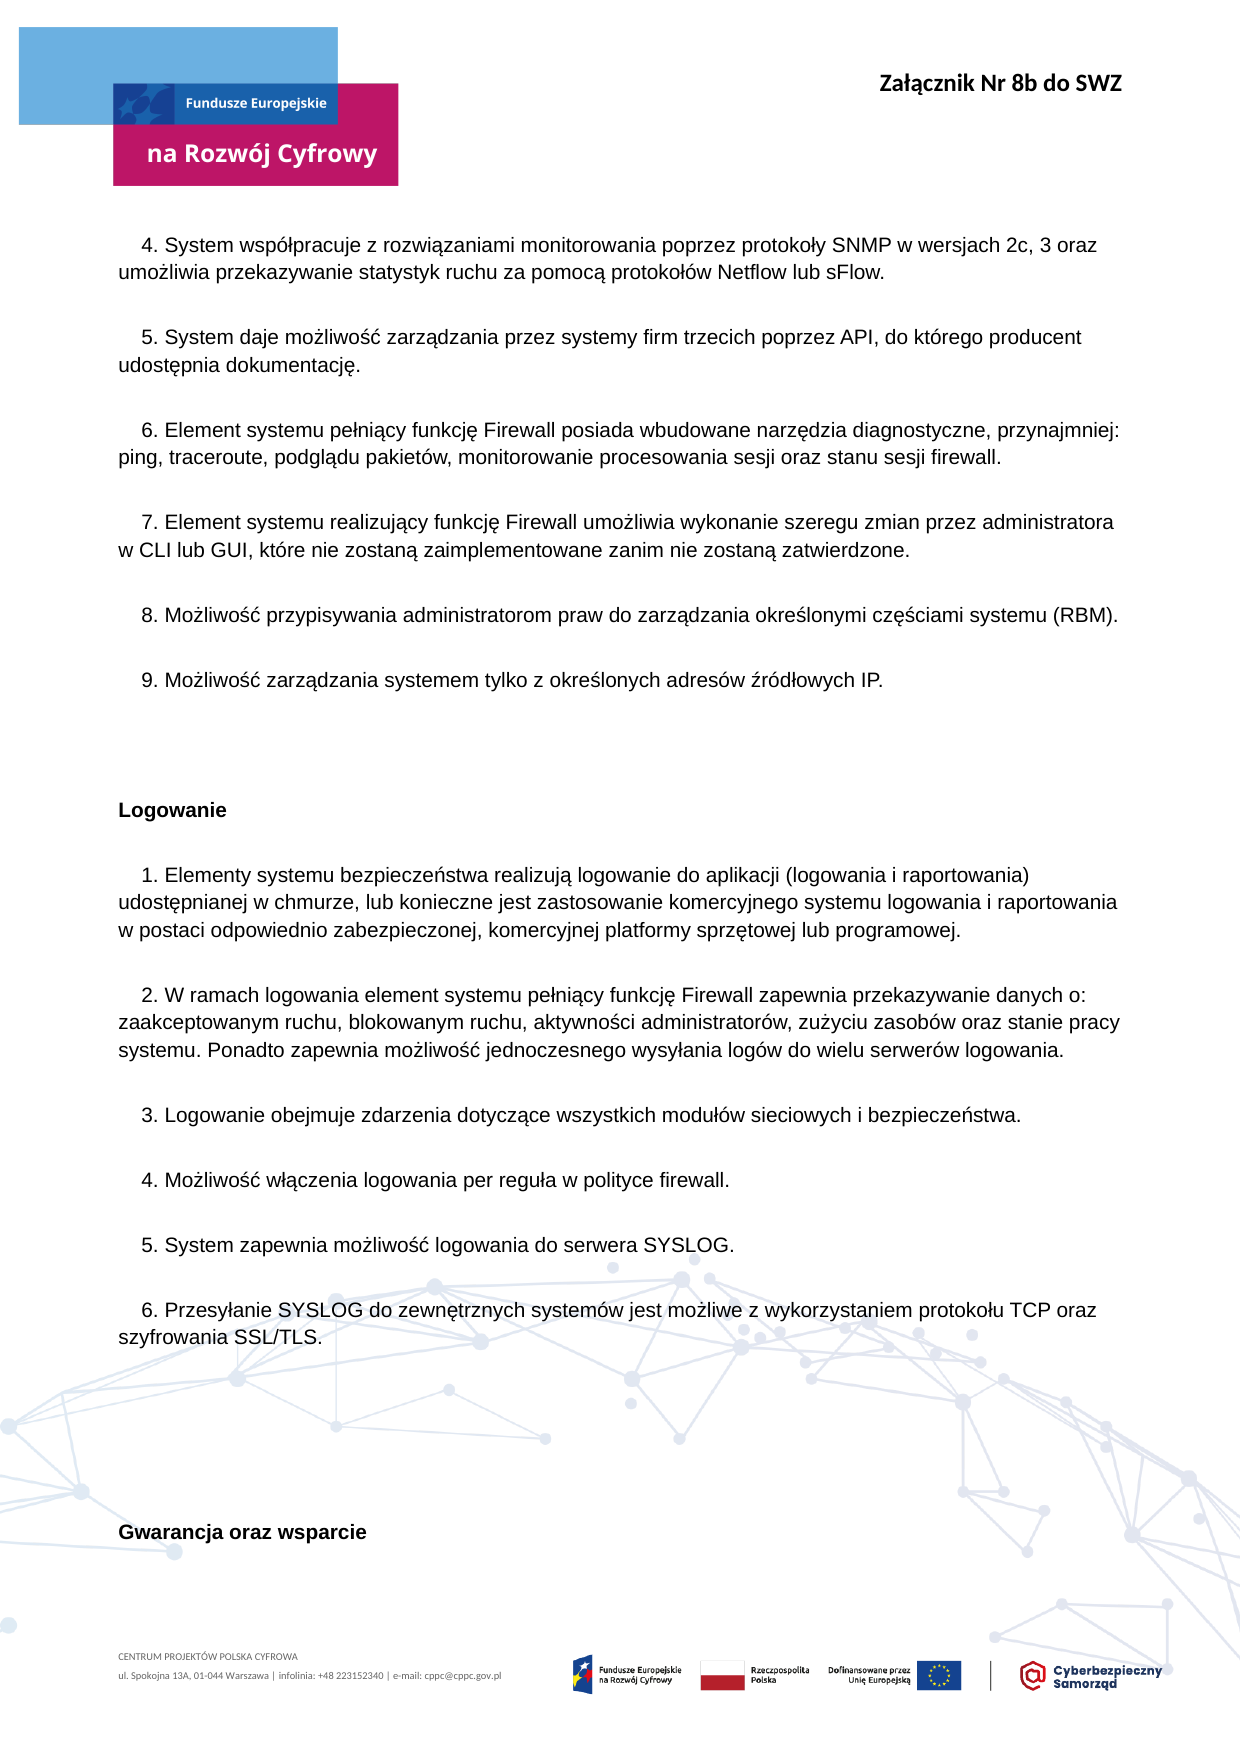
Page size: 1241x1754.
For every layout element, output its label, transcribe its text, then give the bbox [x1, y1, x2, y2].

text 5. System zapewnia możliwość logowania do serwera SYSLOG. [118, 1232, 1122, 1256]
text 2. W ramach logowania element systemu pełniący funkcję Firewall zapewnia przekazywanie danych o: zaakceptowanym ruchu, blokowanym ruchu, aktywności administratorów, zużyciu zasobów oraz stanie pracy systemu. Ponadto zapewnia możliwość jednoczesnego wysyłania logów do wielu serwerów logowania. [118, 982, 1122, 1061]
text Logowanie [118, 797, 1122, 821]
text 1. Elementy systemu bezpieczeństwa realizują logowanie do aplikacji (logowania i raportowania) udostępnianej w chmurze, lub konieczne jest zastosowanie komercyjnego systemu logowania i raportowania w postaci odpowiednio zabezpieczonej, komercyjnej platformy sprzętowej lub programowej. [118, 862, 1122, 941]
text 6. Przesyłanie SYSLOG do zewnętrznych systemów jest możliwe z wykorzystaniem protokołu TCP oraz szyfrowania SSL/TLS. [118, 1297, 1122, 1349]
text 5. System daje możliwość zarządzania przez systemy firm trzecich poprzez API, do którego producent udostępnia dokumentację. [118, 325, 1122, 376]
text 6. Element systemu pełniący funkcję Firewall posiada wbudowane narzędzia diagnostyczne, przynajmniej: ping, traceroute, podglądu pakietów, monitorowanie procesowania sesji oraz stanu sesji firewall. [118, 417, 1122, 469]
text 8. Możliwość przypisywania administratorom praw do zarządzania określonymi częściami systemu (RBM). [118, 602, 1122, 626]
text 3. Logowanie obejmuje zdarzenia dotyczące wszystkich modułów sieciowych i bezpieczeństwa. [118, 1102, 1122, 1126]
picture [0, 1253, 1240, 1754]
text Gwarancja oraz wsparcie [118, 1520, 1122, 1544]
text 9. Możliwość zarządzania systemem tylko z określonych adresów źródłowych IP. [118, 667, 1122, 691]
text 7. Element systemu realizujący funkcję Firewall umożliwia wykonanie szeregu zmian przez administratora w CLI lub GUI, które nie zostaną zaimplementowane zanim nie zostaną zatwierdzone. [118, 510, 1122, 561]
picture [18, 27, 399, 186]
text 4. Możliwość włączenia logowania per reguła w polityce firewall. [118, 1167, 1122, 1191]
text 4. System współpracuje z rozwiązaniami monitorowania poprzez protokoły SNMP w wersjach 2c, 3 oraz umożliwia przekazywanie statystyk ruchu za pomocą protokołów Netflow lub sFlow. [118, 232, 1122, 284]
